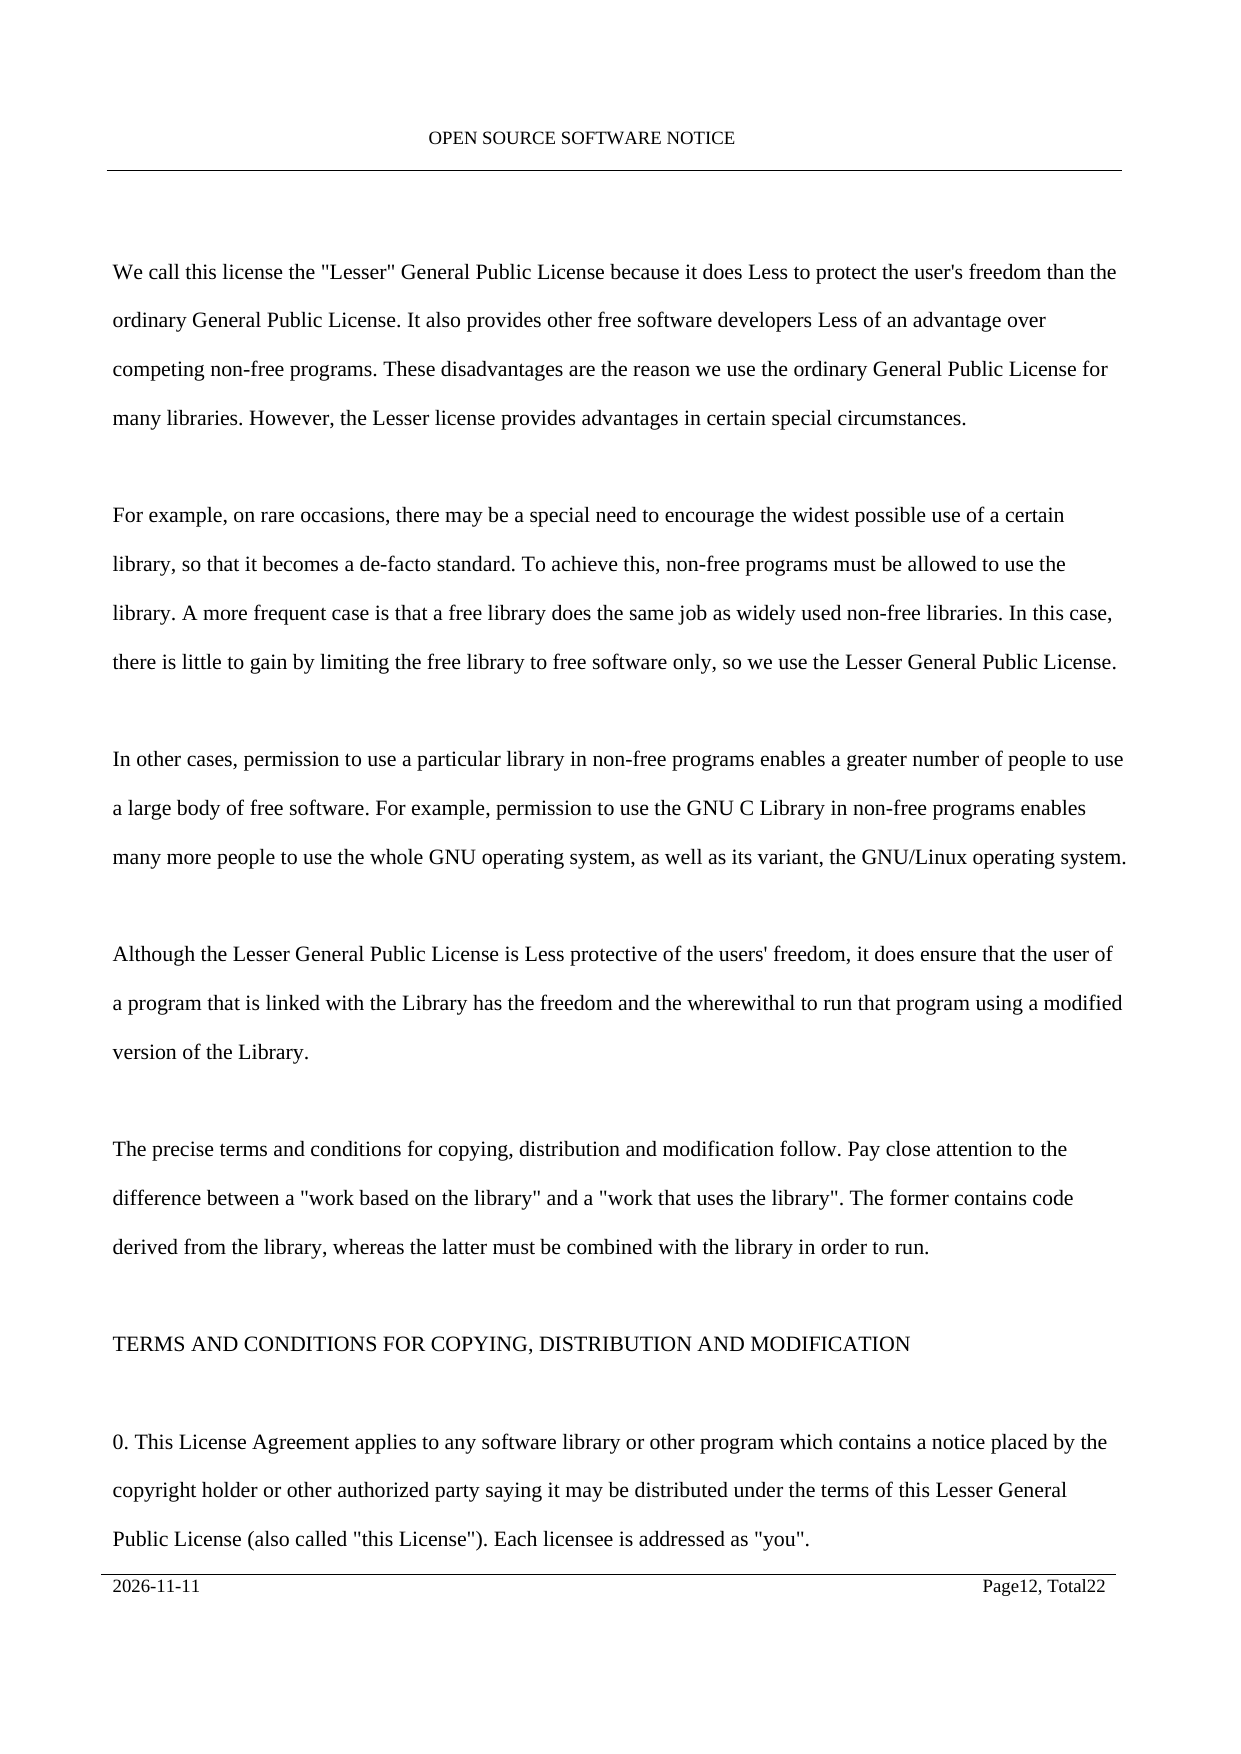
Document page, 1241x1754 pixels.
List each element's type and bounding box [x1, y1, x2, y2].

text [112, 206, 1128, 1555]
